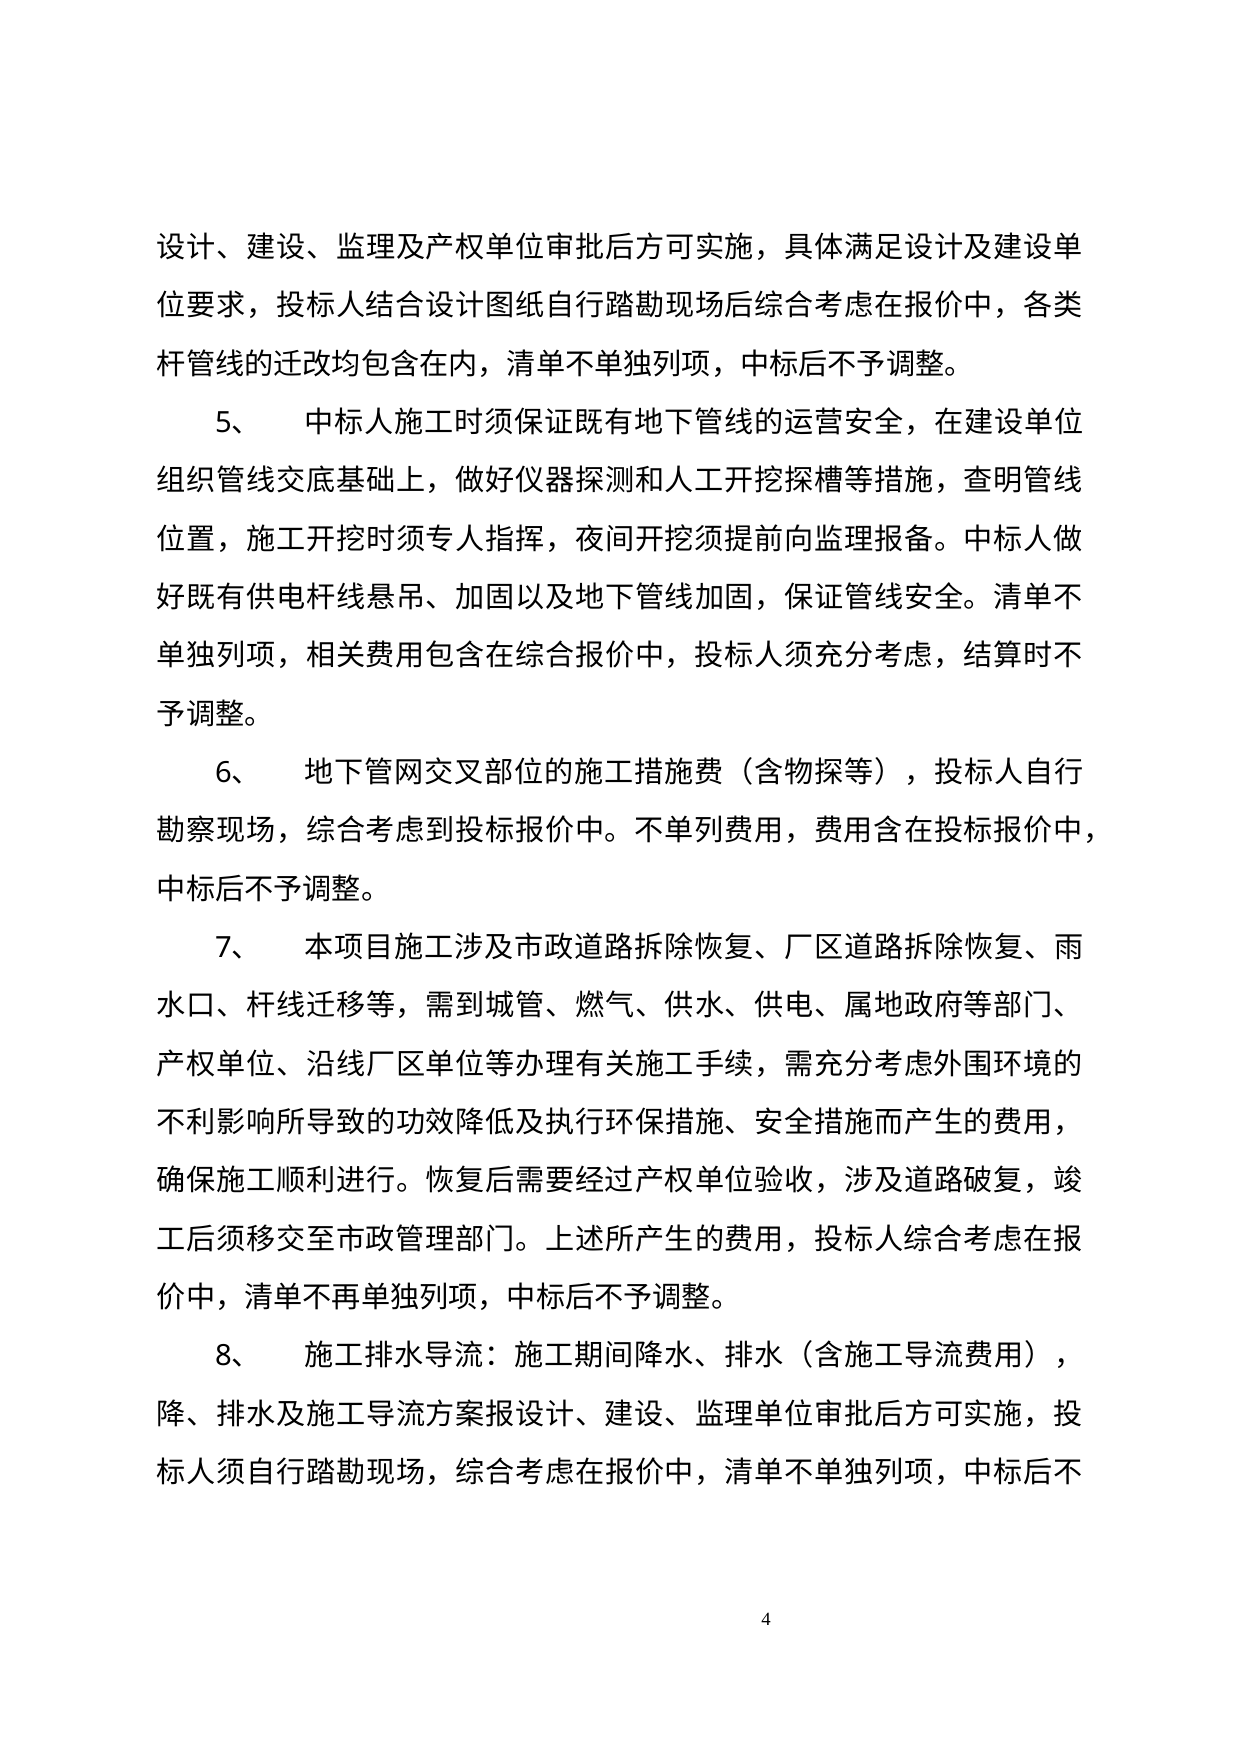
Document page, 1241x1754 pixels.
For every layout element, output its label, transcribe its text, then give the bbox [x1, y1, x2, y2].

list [157, 211, 1084, 386]
list 本项目施工涉及市政道路拆除恢复、厂区道路拆除恢复、雨水口、杆线迁移等，需到城管、燃气、供水、供电、属地政府等部门、产权单位、沿线厂区单位等办理有关施工手续，需充分考虑外围环境的不利影响所导致的功效降低及执行环保措施、安全措施而产生的费用，确保施工顺利进行。恢复后需要经过产权单位验收，涉及道路破复，竣工后须移交至市政管理部门。上述所产生的费用，投标人综合考虑在报价中，清单不再单独列项，中标后不予调整。 [157, 911, 1084, 1319]
list 中标人施工时须保证既有地下管线的运营安全，在建设单位组织管线交底基础上，做好仪器探测和人工开挖探槽等措施，查明管线位置，施工开挖时须专人指挥，夜间开挖须提前向监理报备。中标人做好既有供电杆线悬吊、加固以及地下管线加固，保证管线安全。清单不单独列项，相关费用包含在综合报价中，投标人须充分考虑，结算时不予调整。 [157, 386, 1084, 736]
list 地下管网交叉部位的施工措施费（含物探等），投标人自行勘察现场，综合考虑到投标报价中。不单列费用，费用含在投标报价中，中标后不予调整。 [157, 736, 1084, 911]
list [157, 1319, 1084, 1494]
